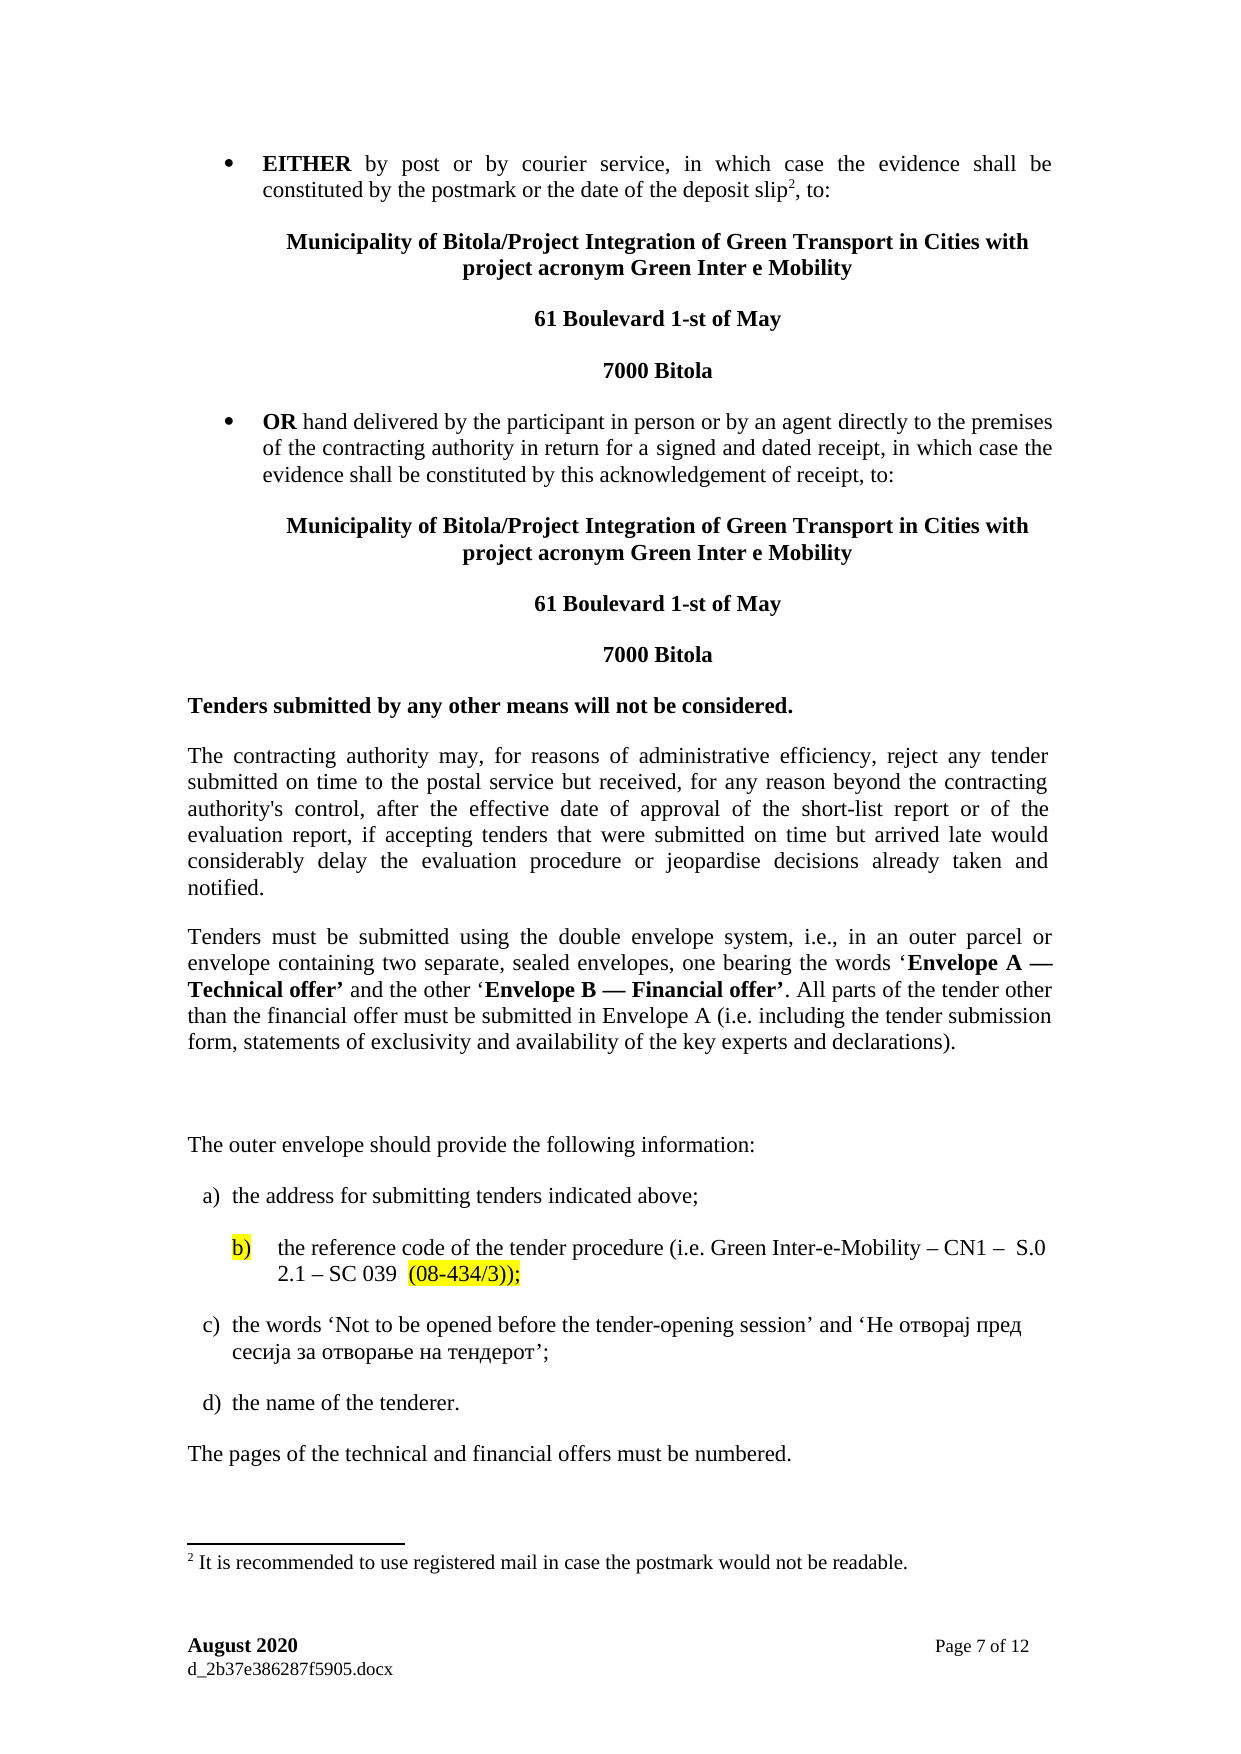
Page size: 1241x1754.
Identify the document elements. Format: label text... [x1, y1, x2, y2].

text 7000 Bitola [262, 641, 1053, 668]
text 61 Bоulevard 1-st of May [262, 305, 1053, 332]
text Tenders must be submitted using the double envelope system, i.e., in an outer parcel or envelope containing two separate, sealed envelopes, one bearing the words ‘Envelope A — Technical offer’ and the other ‘Envelope B — Financial offer’. All parts of the tender other than the financial offer must be submitted in Envelope A (i.e. including the tender submission form, statements of exclusivity and availability of the key experts and declarations). [187, 923, 1053, 1055]
text Municipality of Bitola/Project Integration of Green Transport in Cities with project acronym Green Inter e Mobility [262, 512, 1053, 565]
text Tenders submitted by any other means will not be considered. [187, 693, 1053, 719]
list the address for submitting tenders indicated above; [202, 1182, 1053, 1209]
text 7000 Bitola [262, 357, 1053, 383]
list OR hand delivered by the participant in person or by an agent directly to the premises of the contracting authority in return for a signed and dated receipt, in which case the evidence shall be constituted by this acknowledgement of receipt, to: [225, 408, 1053, 487]
text Municipality of Bitola/Project Integration of Green Transport in Cities with project acronym Green Inter e Mobility [262, 228, 1053, 280]
text The outer envelope should provide the following information: [187, 1131, 1053, 1157]
list the words ‘Not to be opened before the tender-opening session’ and ‘Не отворај пред сесија за отворање на тендерот’; [202, 1311, 1053, 1364]
list the reference code of the tender procedure (i.e. Green Inter-e-Mobility – CN1 – S.0 2.1 – SC 039 (08-434/3)); [232, 1234, 1053, 1286]
text 61 Bоulevard 1-st of May [262, 590, 1053, 616]
list the name of the tenderer. [202, 1389, 1053, 1416]
text The pages of the technical and financial offers must be numbered. [187, 1441, 1053, 1467]
text The contracting authority may, for reasons of administrative efficiency, reject any tender submitted on time to the postal service but received, for any reason beyond the contracting authority's control, after the effective date of approval of the short-list report or of the evaluation report, if accepting tenders that were submitted on time but arrived late would considerably delay the evaluation procedure or jeopardise decisions already taken and notified. [187, 742, 1050, 900]
list EITHER by post or by courier service, in which case the evidence shall be constituted by the postmark or the date of the deposit slip, to: [225, 150, 1053, 203]
